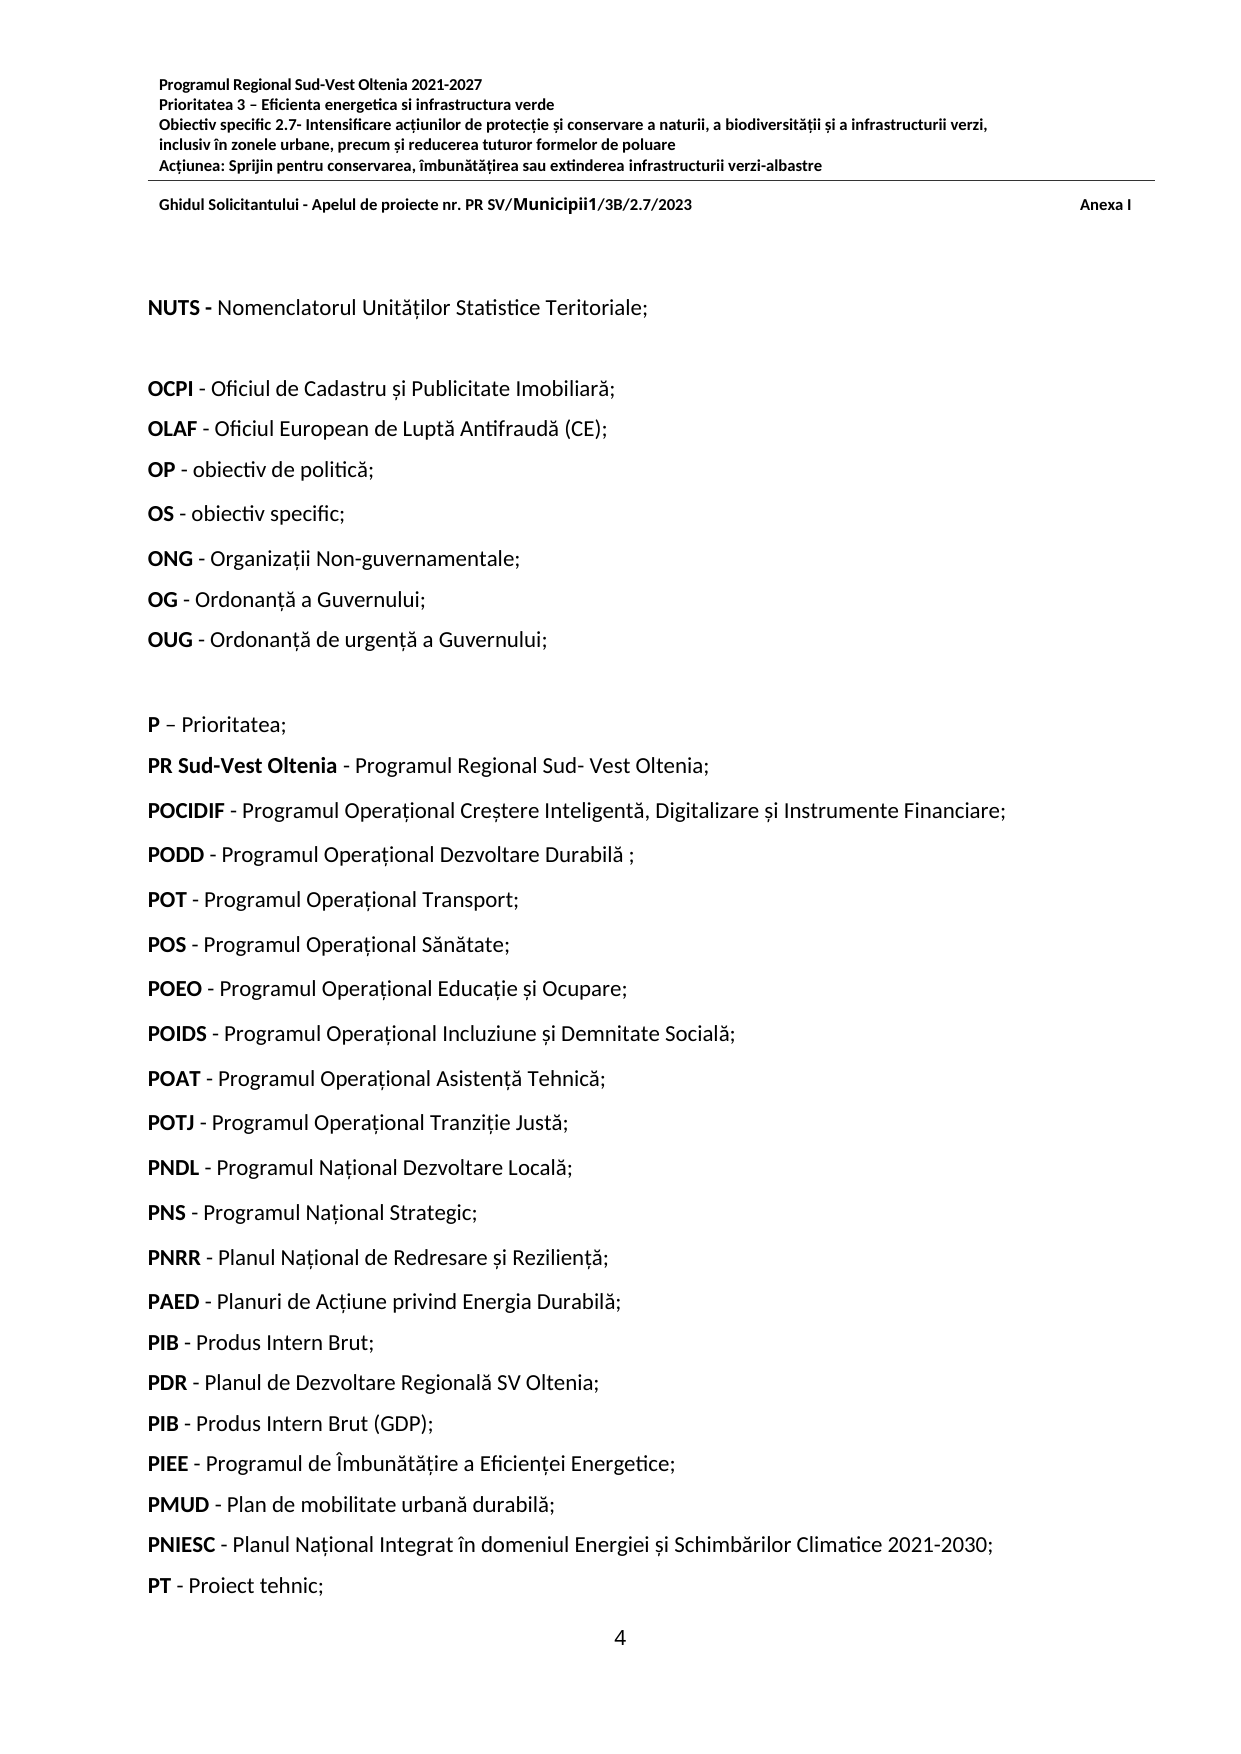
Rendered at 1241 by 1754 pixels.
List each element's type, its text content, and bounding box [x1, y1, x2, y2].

text PT - Proiect tehnic; [148, 1571, 1093, 1599]
text NUTS - Nomenclatorul Unităților Statistice Teritoriale; [148, 293, 1093, 321]
text PR Sud-Vest Oltenia - Programul Regional Sud- Vest Oltenia; [148, 751, 1093, 779]
text OG - Ordonanță a Guvernului; [148, 585, 1093, 613]
text PNDL - Programul Național Dezvoltare Locală; [148, 1153, 1093, 1181]
text ONG - Organizaţii Non-guvernamentale; [148, 544, 1093, 572]
text POT - Programul Operațional Transport; [148, 885, 1093, 913]
text POS - Programul Operațional Sănătate; [148, 930, 1093, 958]
text PIEE - Programul de Îmbunătățire a Eficienței Energetice; [148, 1449, 1093, 1477]
text PODD - Programul Operațional Dezvoltare Durabilă ; [148, 840, 1093, 868]
text OP - obiectiv de politică; [148, 455, 1093, 483]
text PIB - Produs Intern Brut; [148, 1328, 1093, 1356]
text POCIDIF - Programul Operațional Creștere Inteligentă, Digitalizare și Instrumente Financiare; [148, 796, 1093, 824]
text OS - obiectiv specific; [148, 499, 1093, 528]
text PAED - Planuri de Acțiune privind Energia Durabilă; [148, 1287, 1093, 1315]
text POEO - Programul Operațional Educație și Ocupare; [148, 974, 1093, 1002]
text OLAF - Oficiul European de Luptă Antifraudă (CE); [148, 414, 1093, 442]
text POIDS - Programul Operațional Incluziune și Demnitate Socială; [148, 1019, 1093, 1047]
text PNIESC - Planul Național Integrat în domeniul Energiei și Schimbărilor Climatice 2021-2030; [148, 1530, 1093, 1558]
text P – Prioritatea; [148, 711, 1093, 738]
text OCPI - Oficiul de Cadastru și Publicitate Imobiliară; [148, 374, 1093, 402]
text POAT - Programul Operațional Asistență Tehnică; [148, 1064, 1093, 1092]
text PIB - Produs Intern Brut (GDP); [148, 1409, 1093, 1437]
text PNRR - Planul Național de Redresare și Reziliență; [148, 1243, 1093, 1271]
text PMUD - Plan de mobilitate urbană durabilă; [148, 1490, 1093, 1518]
text POTJ - Programul Operațional Tranziție Justă; [148, 1108, 1093, 1137]
text OUG - Ordonanță de urgență a Guvernului; [148, 625, 1093, 653]
text PDR - Planul de Dezvoltare Regională SV Oltenia; [148, 1368, 1093, 1396]
text PNS - Programul Național Strategic; [148, 1198, 1093, 1226]
